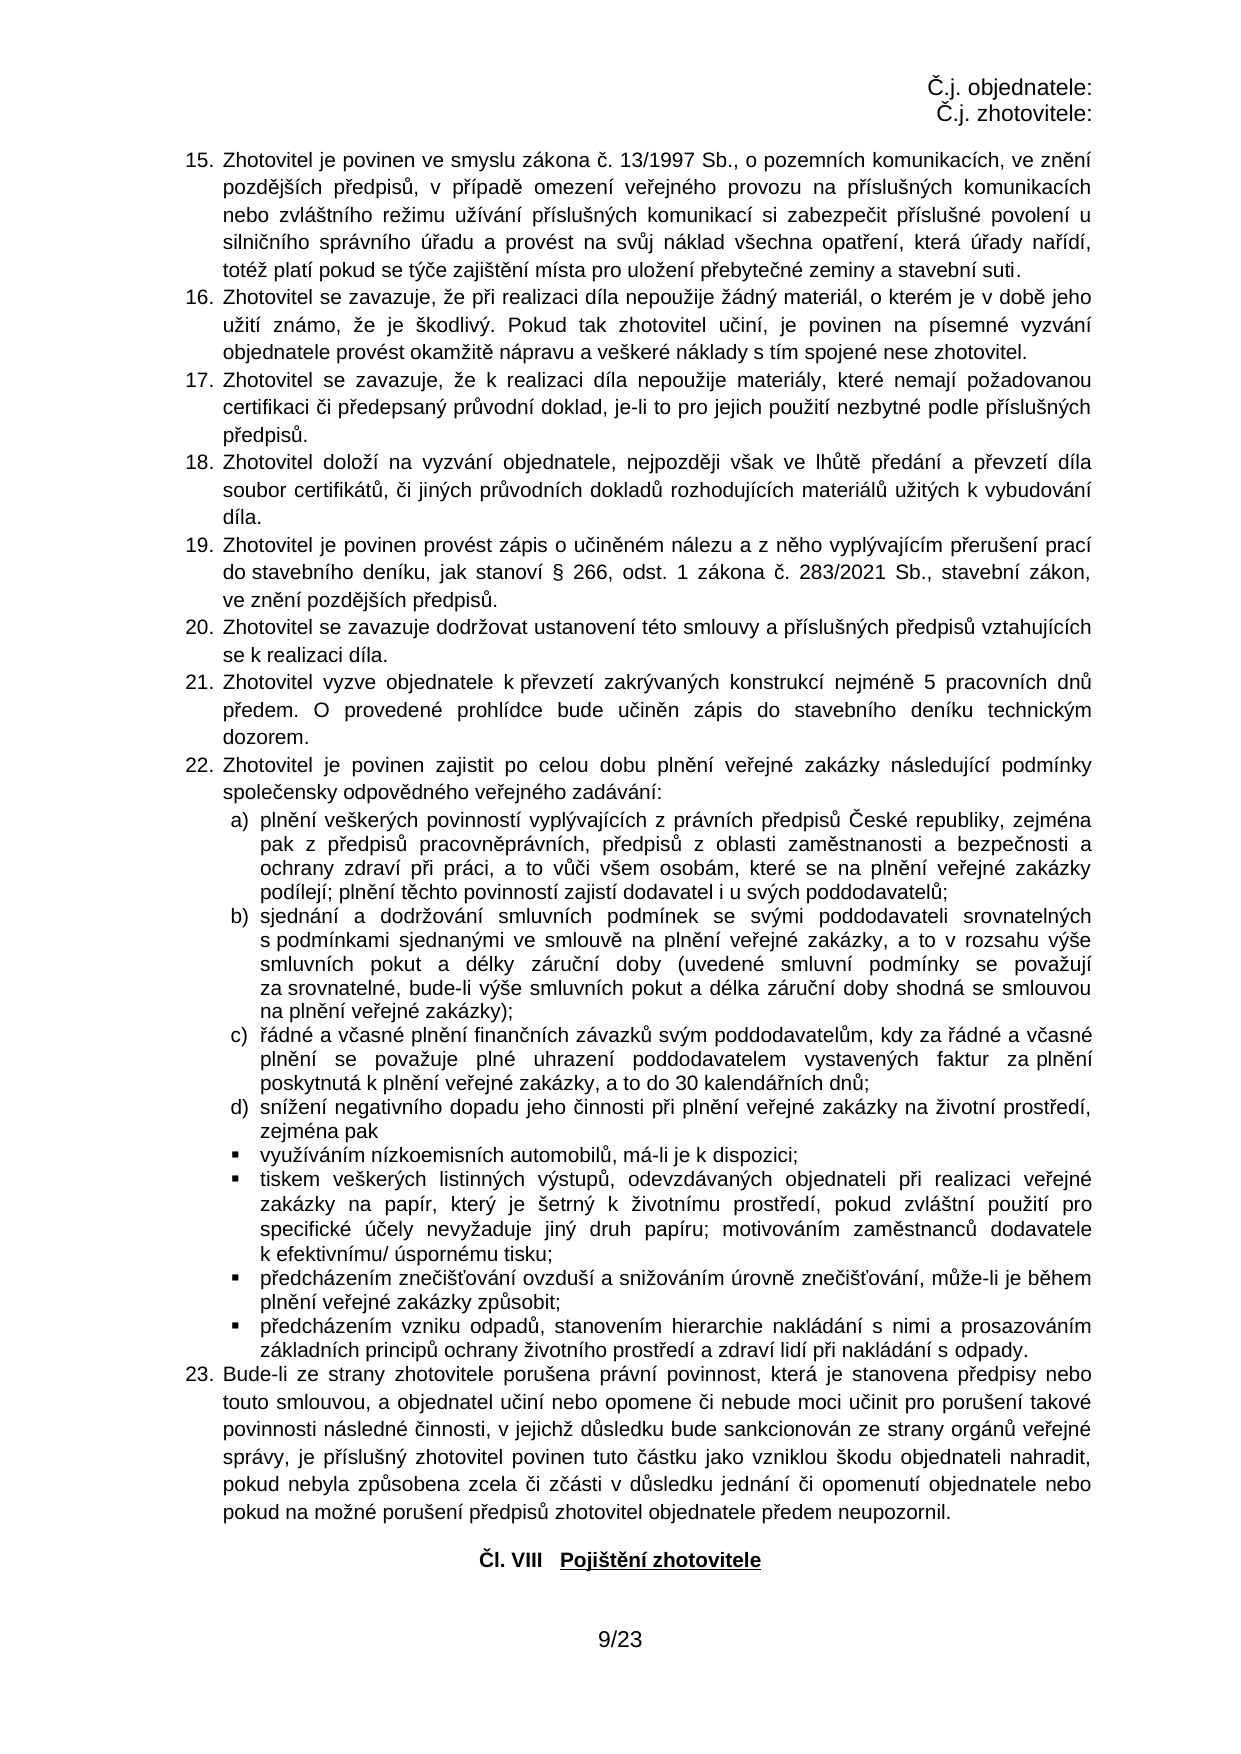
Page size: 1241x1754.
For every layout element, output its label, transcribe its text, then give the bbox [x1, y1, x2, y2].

list sjednání a dodržování smluvních podmínek se svými poddodavateli srovnatelných s podmínkami sjednanými ve smlouvě na plnění veřejné zakázky, a to v rozsahu výše smluvních pokut a délky záruční doby (uvedené smluvní podmínky se považují za srovnatelné, bude-li výše smluvních pokut a délka záruční doby shodná se smlouvou na plnění veřejné zakázky); [230, 903, 1093, 1023]
list tiskem veškerých listinných výstupů, odevzdávaných objednateli při realizaci veřejné zakázky na papír, který je šetrný k životnímu prostředí, pokud zvláštní použití pro specifické účely nevyžaduje jiný druh papíru; motivováním zaměstnanců dodavatele k efektivnímu/ úspornému tisku; [230, 1167, 1093, 1266]
list využíváním nízkoemisních automobilů, má-li je k dispozici; [230, 1143, 1093, 1167]
list předcházením znečišťování ovzduší a snižováním úrovně znečišťování, může-li je během plnění veřejné zakázky způsobit; [230, 1266, 1093, 1314]
list Zhotovitel je povinen zajistit po celou dobu plnění veřejné zakázky následující podmínky společensky odpovědného veřejného zadávání: [185, 753, 1093, 804]
text Čl. VIII Pojištění zhotovitele [148, 1548, 1093, 1572]
list Zhotovitel vyzve objednatele k převzetí zakrývaných konstrukcí nejméně 5 pracovních dnů předem. O provedené prohlídce bude učiněn zápis do stavebního deníku technickým dozorem. [185, 670, 1093, 749]
list snížení negativního dopadu jeho činnosti při plnění veřejné zakázky na životní prostředí, zejména pak [230, 1095, 1093, 1143]
list Bude-li ze strany zhotovitele porušena právní povinnost, která je stanovena předpisy nebo touto smlouvou, a objednatel učiní nebo opomene či nebude moci učinit pro porušení takové povinnosti následné činnosti, v jejichž důsledku bude sankcionován ze strany orgánů veřejné správy, je příslušný zhotovitel povinen tuto částku jako vzniklou škodu objednateli nahradit, pokud nebyla způsobena zcela či zčásti v důsledku jednání či opomenutí objednatele nebo pokud na možné porušení předpisů zhotovitel objednatele předem neupozornil. [185, 1362, 1093, 1523]
list Zhotovitel je povinen provést zápis o učiněném nálezu a z něho vyplývajícím přerušení prací do stavebního deníku, jak stanoví § 266, odst. 1 zákona č. 283/2021 Sb., stavební zákon, ve znění pozdějších předpisů. [185, 533, 1093, 612]
list řádné a včasné plnění finančních závazků svým poddodavatelům, kdy za řádné a včasné plnění se považuje plné uhrazení poddodavatelem vystavených faktur za plnění poskytnutá k plnění veřejné zakázky, a to do 30 kalendářních dnů; [230, 1023, 1093, 1095]
list Zhotovitel je povinen ve smyslu zákona č. 13/1997 Sb., o pozemních komunikacích, ve znění pozdějších předpisů, v případě omezení veřejného provozu na příslušných komunikacích nebo zvláštního režimu užívání příslušných komunikací si zabezpečit příslušné povolení u silničního správního úřadu a provést na svůj náklad všechna opatření, která úřady nařídí, totéž platí pokud se týče zajištění místa pro uložení přebytečné zeminy a stavební suti. [185, 148, 1093, 282]
list Zhotovitel se zavazuje dodržovat ustanovení této smlouvy a příslušných předpisů vztahujících se k realizaci díla. [185, 615, 1093, 667]
list Zhotovitel se zavazuje, že při realizaci díla nepoužije žádný materiál, o kterém je v době jeho užití známo, že je škodlivý. Pokud tak zhotovitel učiní, je povinen na písemné vyzvání objednatele provést okamžitě nápravu a veškeré náklady s tím spojené nese zhotovitel. [185, 285, 1093, 364]
list předcházením vzniku odpadů, stanovením hierarchie nakládání s nimi a prosazováním základních principů ochrany životního prostředí a zdraví lidí při nakládání s odpady. [230, 1314, 1093, 1362]
list Zhotovitel se zavazuje, že k realizaci díla nepoužije materiály, které nemají požadovanou certifikaci či předepsaný průvodní doklad, je-li to pro jejich použití nezbytné podle příslušných předpisů. [185, 368, 1093, 447]
list Zhotovitel doloží na vyzvání objednatele, nejpozději však ve lhůtě předání a převzetí díla soubor certifikátů, či jiných průvodních dokladů rozhodujících materiálů užitých k vybudování díla. [185, 450, 1093, 529]
list plnění veškerých povinností vyplývajících z právních předpisů České republiky, zejména pak z předpisů pracovněprávních, předpisů z oblasti zaměstnanosti a bezpečnosti a ochrany zdraví při práci, a to vůči všem osobám, které se na plnění veřejné zakázky podílejí; plnění těchto povinností zajistí dodavatel i u svých poddodavatelů; [230, 808, 1093, 903]
